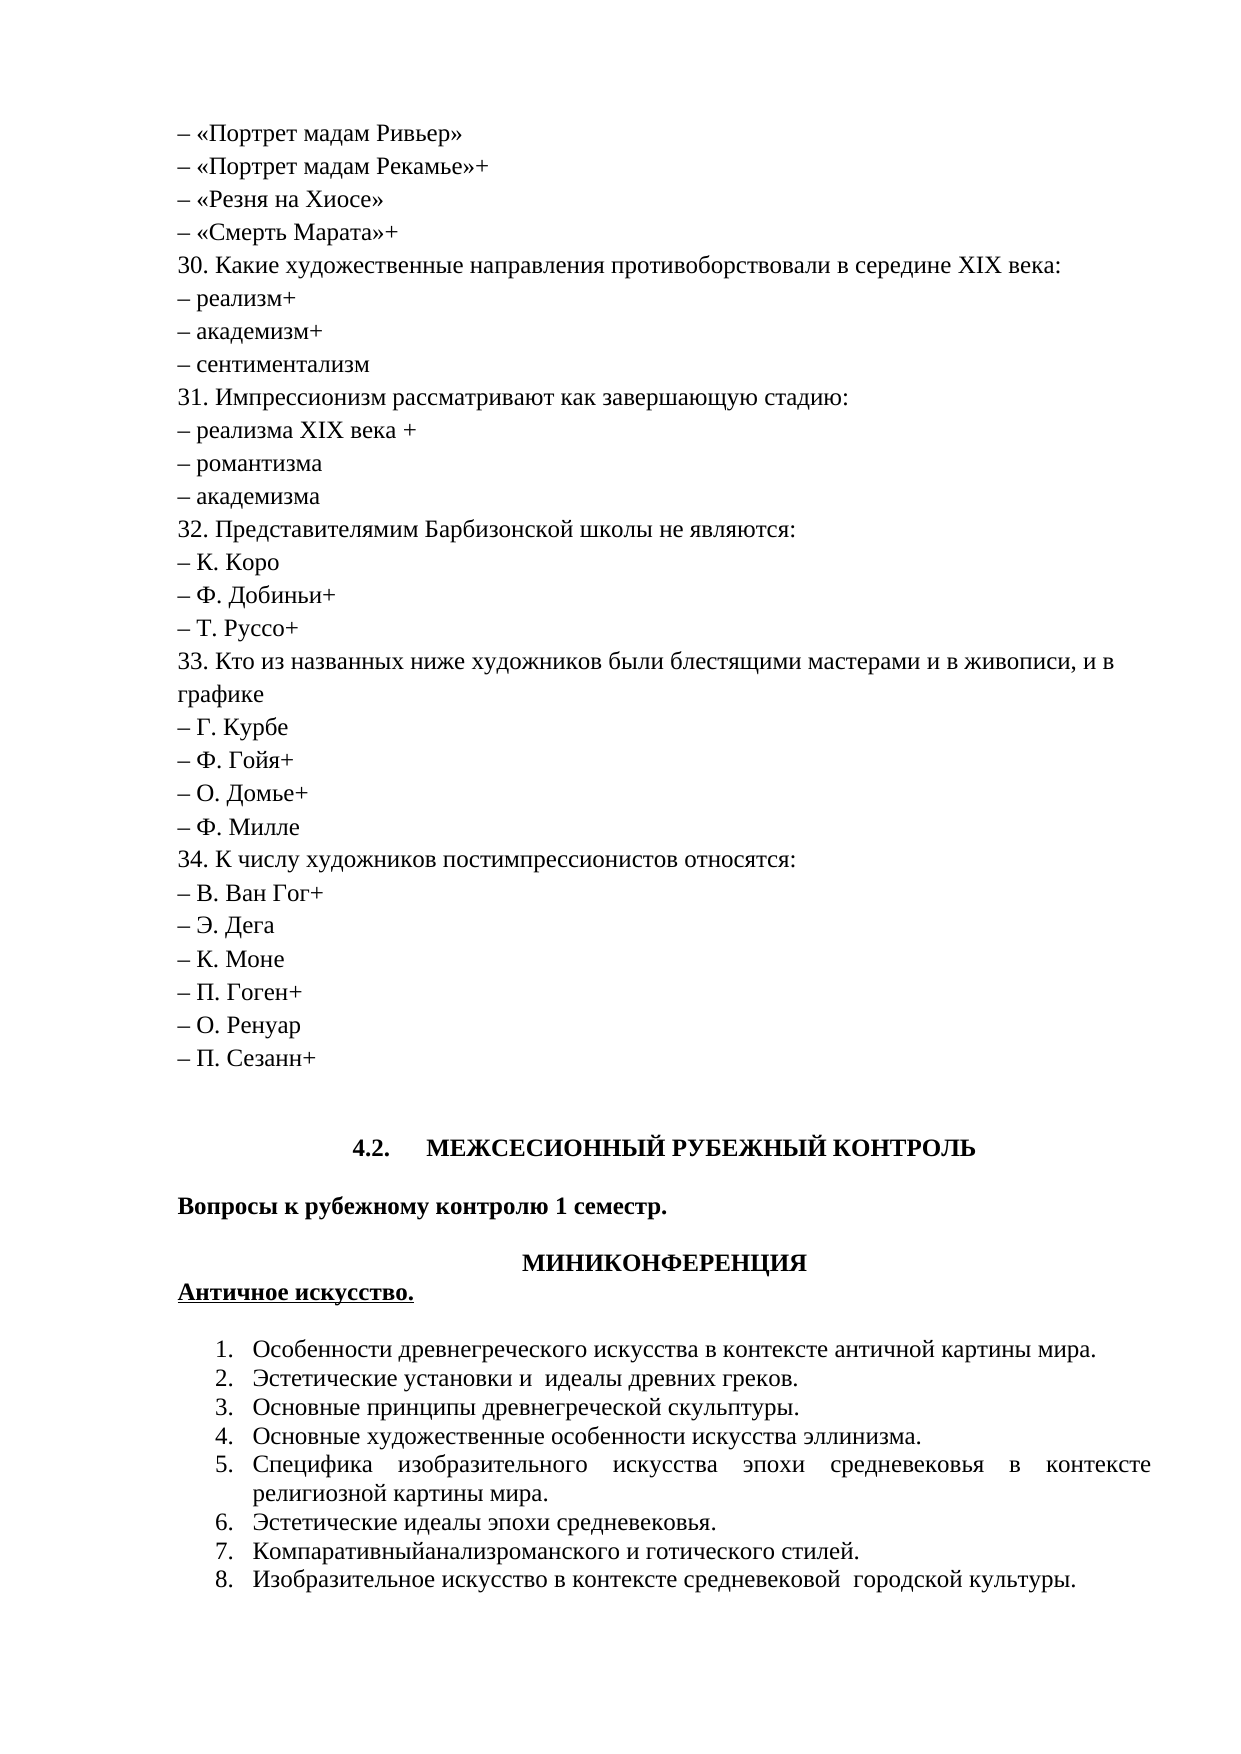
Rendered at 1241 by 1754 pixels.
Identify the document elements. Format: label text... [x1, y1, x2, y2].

text 4.2. МЕЖСЕСИОННЫЙ РУБЕЖНЫЙ КОНТРОЛЬ [177, 1133, 1152, 1162]
text – реализма XIX века + [177, 415, 1152, 444]
text – реализм+ [177, 283, 1152, 312]
list Эстетические установки и идеалы древних греков. [215, 1363, 1152, 1392]
text – сентиментализм [177, 349, 1152, 378]
text 32. Представителямим Барбизонской школы не являются: [177, 514, 1152, 543]
text – «Резня на Хиосе» [177, 184, 1152, 213]
text – К. Моне [177, 944, 1152, 972]
text 33. Кто из названных ниже художников были блестящими мастерами и в живописи, и в графике [177, 646, 1152, 708]
text 31. Импрессионизм рассматривают как завершающую стадию: [177, 382, 1152, 411]
text – «Смерть Марата»+ [177, 217, 1152, 246]
list Компаративныйанализроманского и готического стилей. [215, 1536, 1152, 1564]
text 30. Какие художественные направления противоборствовали в середине XIX века: [177, 250, 1152, 279]
list Эстетические идеалы эпохи средневековья. [215, 1507, 1152, 1536]
text – Т. Руссо+ [177, 613, 1152, 642]
text – «Портрет мадам Рекамье»+ [177, 151, 1152, 180]
text – О. Домье+ [177, 778, 1152, 807]
text – Г. Курбе [177, 712, 1152, 741]
list Основные художественные особенности искусства эллинизма. [215, 1421, 1152, 1449]
list Особенности древнегреческого искусства в контексте античной картины мира. [215, 1334, 1152, 1363]
text – П. Гоген+ [177, 977, 1152, 1005]
text 34. К числу художников постимпрессионистов относятся: [177, 844, 1152, 873]
text – П. Сезанн+ [177, 1043, 1152, 1071]
text – Э. Дега [177, 911, 1152, 939]
text Античное искусство. [177, 1277, 1152, 1306]
text – Ф. Добиньи+ [177, 580, 1152, 609]
text – «Портрет мадам Ривьер» [177, 118, 1152, 147]
text – академизма [177, 481, 1152, 510]
list Изобразительное искусство в контексте средневековой городской культуры. [215, 1564, 1152, 1593]
text – К. Коро [177, 547, 1152, 576]
text – Ф. Гойя+ [177, 746, 1152, 774]
list Основные принципы древнегреческой скульптуры. [215, 1392, 1152, 1421]
text – романтизма [177, 448, 1152, 477]
text МИНИКОНФЕРЕНЦИЯ [177, 1248, 1152, 1277]
text – академизм+ [177, 316, 1152, 345]
text Вопросы к рубежному контролю 1 семестр. [177, 1191, 1152, 1219]
text – О. Ренуар [177, 1010, 1152, 1038]
list Специфика изобразительного искусства эпохи средневековья в контексте религиозной картины мира. [215, 1449, 1152, 1507]
text – Ф. Милле [177, 812, 1152, 840]
text – В. Ван Гог+ [177, 878, 1152, 906]
